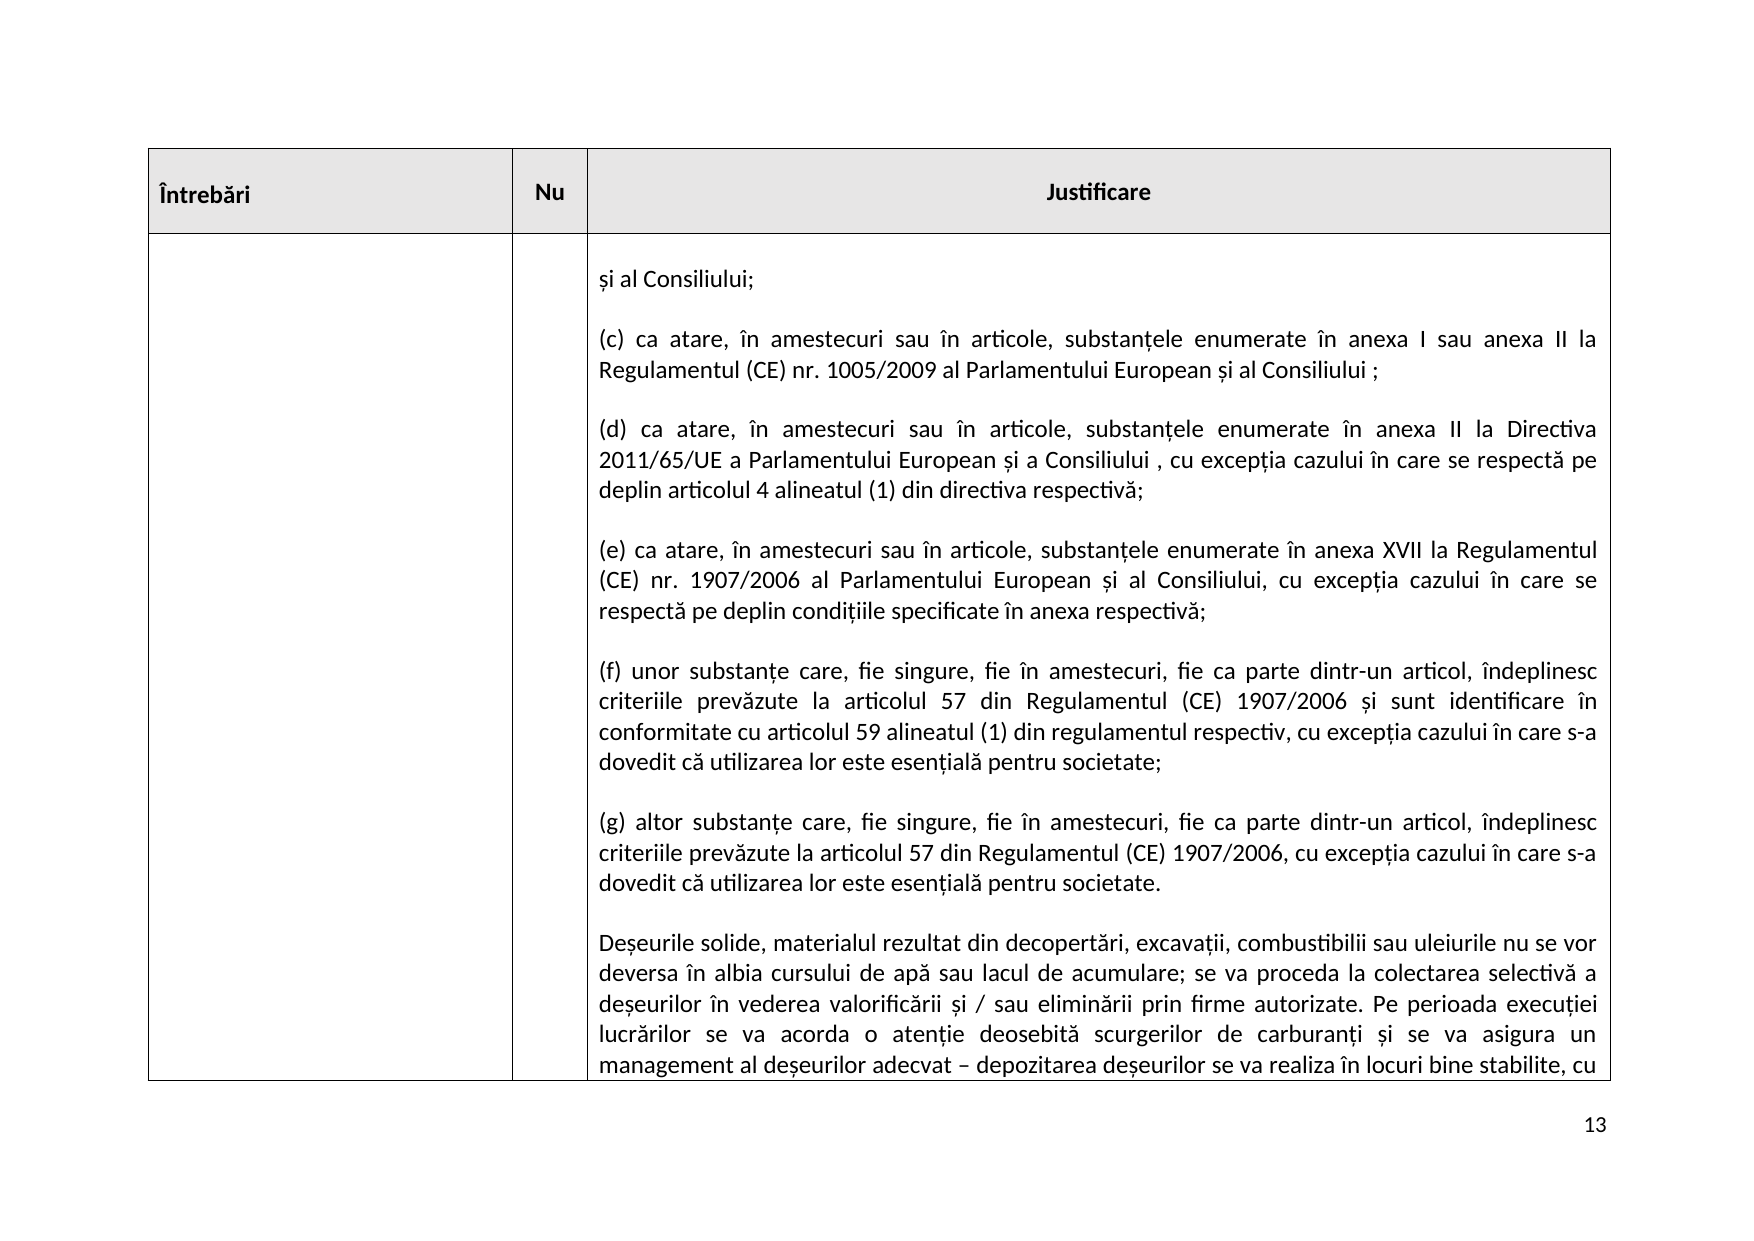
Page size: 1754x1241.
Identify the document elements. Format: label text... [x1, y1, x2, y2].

table_header Justificare [588, 149, 1610, 233]
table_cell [149, 234, 512, 1079]
table_header Nu [513, 149, 587, 233]
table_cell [588, 234, 1610, 1079]
table_header Întrebări [149, 149, 512, 233]
table_cell [513, 234, 587, 1079]
